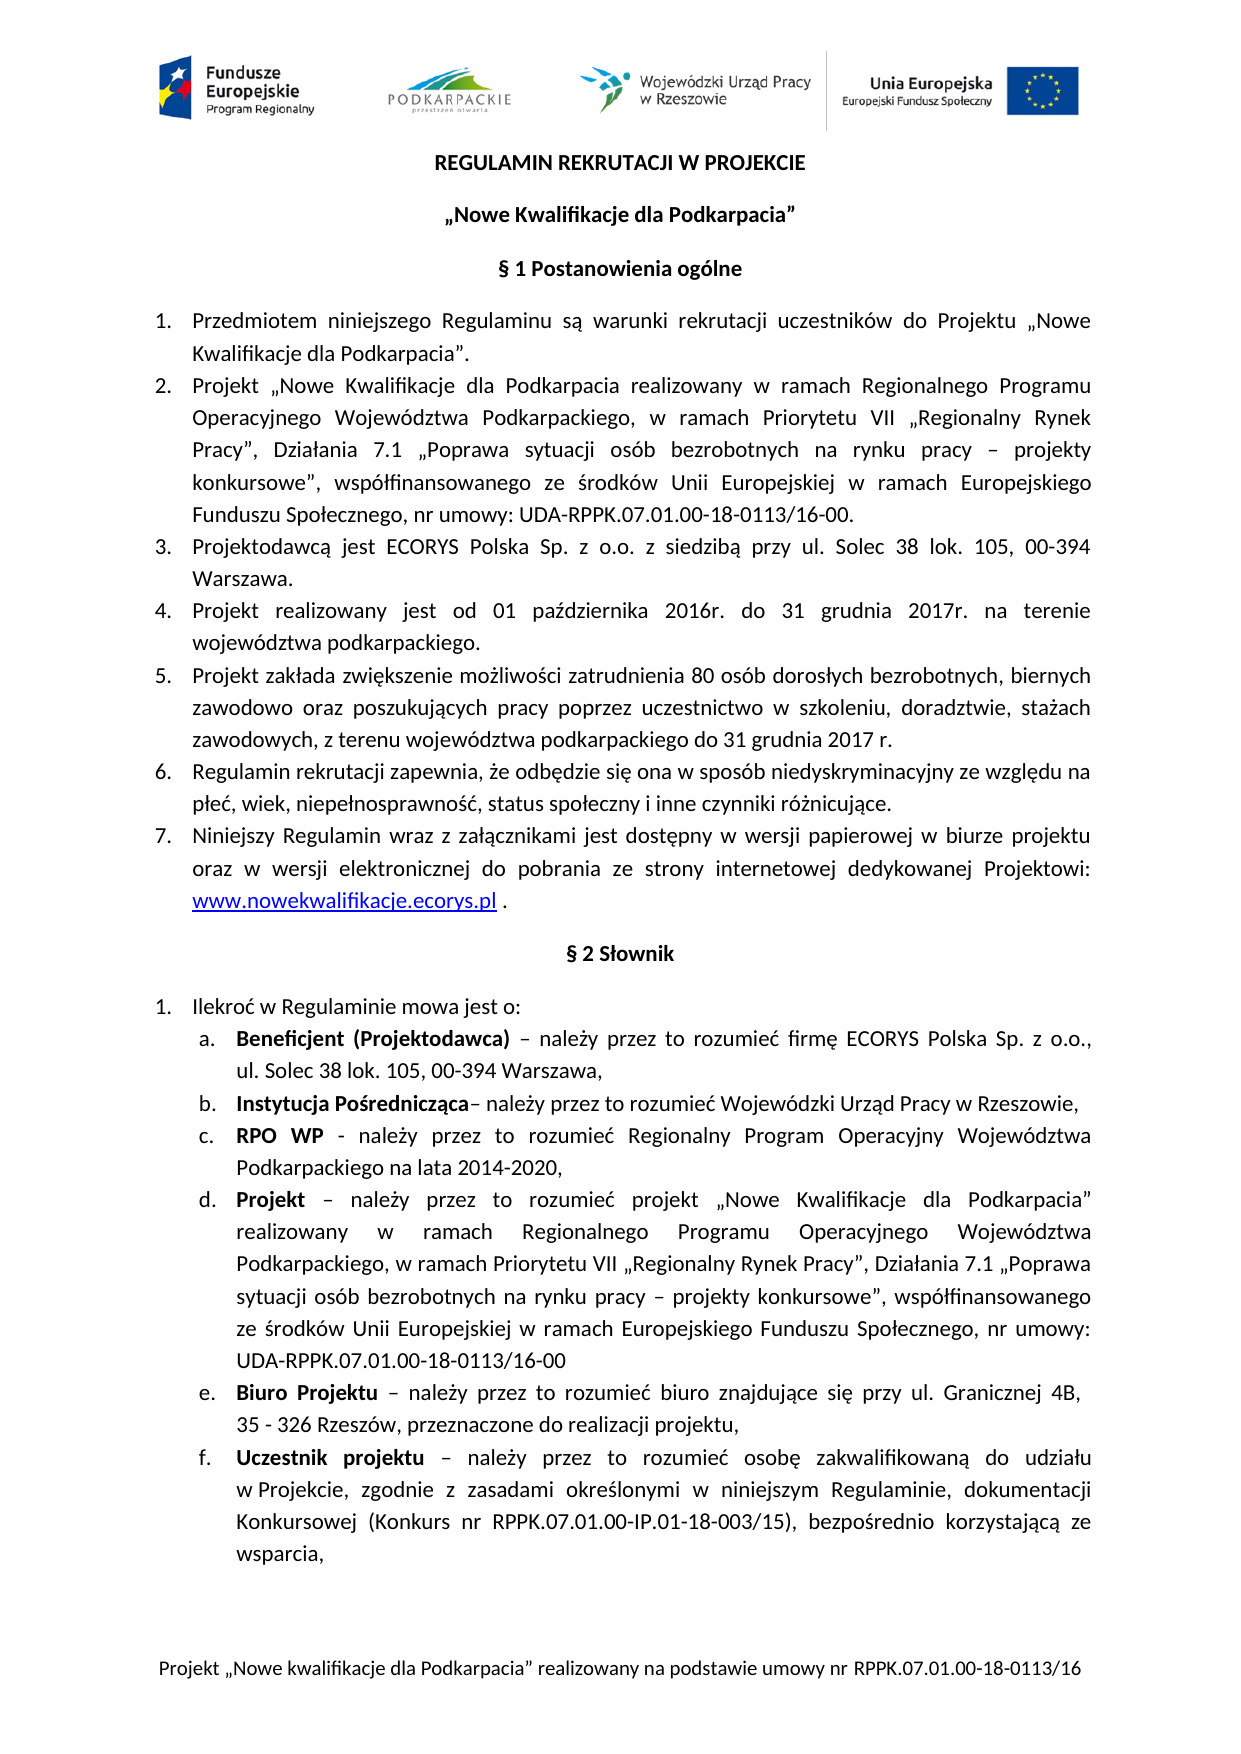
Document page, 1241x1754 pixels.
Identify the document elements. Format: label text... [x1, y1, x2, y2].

text § 1 Postanowienia ogólne [148, 254, 1093, 282]
list Projekt zakłada zwiększenie możliwości zatrudnienia 80 osób dorosłych bezrobotnych, biernych zawodowo oraz poszukujących pracy poprzez uczestnictwo w szkoleniu, doradztwie, stażach zawodowych, z terenu województwa podkarpackiego do 31 grudnia 2017 r. [154, 661, 1093, 753]
text REGULAMIN REKRUTACJI W PROJEKCIE [148, 148, 1093, 176]
text § 2 Słownik [148, 939, 1093, 967]
list Projekt – należy przez to rozumieć projekt „Nowe Kwalifikacje dla Podkarpacia” realizowany w ramach Regionalnego Programu Operacyjnego Województwa Podkarpackiego, w ramach Priorytetu VII „Regionalny Rynek Pracy”, Działania 7.1 „Poprawa sytuacji osób bezrobotnych na rynku pracy – projekty konkursowe”, współfinansowanego ze środków Unii Europejskiej w ramach Europejskiego Funduszu Społecznego, nr umowy: UDA-RPPK.07.01.00-18-0113/16-00 [199, 1185, 1093, 1374]
picture [142, 39, 1094, 136]
list Projektodawcą jest ECORYS Polska Sp. z o.o. z siedzibą przy ul. Solec 38 lok. 105, 00-394 Warszawa. [154, 532, 1093, 592]
list RPO WP - należy przez to rozumieć Regionalny Program Operacyjny Województwa Podkarpackiego na lata 2014-2020, [199, 1121, 1093, 1181]
list Przedmiotem niniejszego Regulaminu są warunki rekrutacji uczestników do Projektu „Nowe Kwalifikacje dla Podkarpacia”. [154, 307, 1093, 367]
list Beneficjent (Projektodawca) – należy przez to rozumieć firmę ECORYS Polska Sp. z o.o., ul. Solec 38 lok. 105, 00-394 Warszawa, [199, 1024, 1093, 1084]
list Projekt realizowany jest od 01 października 2016r. do 31 grudnia 2017r. na terenie województwa podkarpackiego. [154, 596, 1093, 657]
list Projekt „Nowe Kwalifikacje dla Podkarpacia realizowany w ramach Regionalnego Programu Operacyjnego Województwa Podkarpackiego, w ramach Priorytetu VII „Regionalny Rynek Pracy”, Działania 7.1 „Poprawa sytuacji osób bezrobotnych na rynku pracy – projekty konkursowe”, współfinansowanego ze środków Unii Europejskiej w ramach Europejskiego Funduszu Społecznego, nr umowy: UDA-RPPK.07.01.00-18-0113/16-00. [154, 371, 1093, 528]
list Biuro Projektu – należy przez to rozumieć biuro znajdujące się przy ul. Granicznej 4B, 35 - 326 Rzeszów, przeznaczone do realizacji projektu, [199, 1378, 1093, 1438]
text „Nowe Kwalifikacje dla Podkarpacia” [148, 201, 1093, 229]
list Ilekroć w Regulaminie mowa jest o: [154, 992, 1093, 1020]
list Regulamin rekrutacji zapewnia, że odbędzie się ona w sposób niedyskryminacyjny ze względu na płeć, wiek, niepełnosprawność, status społeczny i inne czynniki różnicujące. [154, 757, 1093, 817]
list Instytucja Pośrednicząca– należy przez to rozumieć Wojewódzki Urząd Pracy w Rzeszowie, [199, 1089, 1093, 1117]
list Niniejszy Regulamin wraz z załącznikami jest dostępny w wersji papierowej w biurze projektu oraz w wersji elektronicznej do pobrania ze strony internetowej dedykowanej Projektowi: www.nowekwalifikacje.ecorys.pl . [154, 822, 1093, 914]
list Uczestnik projektu – należy przez to rozumieć osobę zakwalifikowaną do udziału w Projekcie, zgodnie z zasadami określonymi w niniejszym Regulaminie, dokumentacji Konkursowej (Konkurs nr RPPK.07.01.00-IP.01-18-003/15), bezpośrednio korzystającą ze wsparcia, [199, 1443, 1093, 1567]
